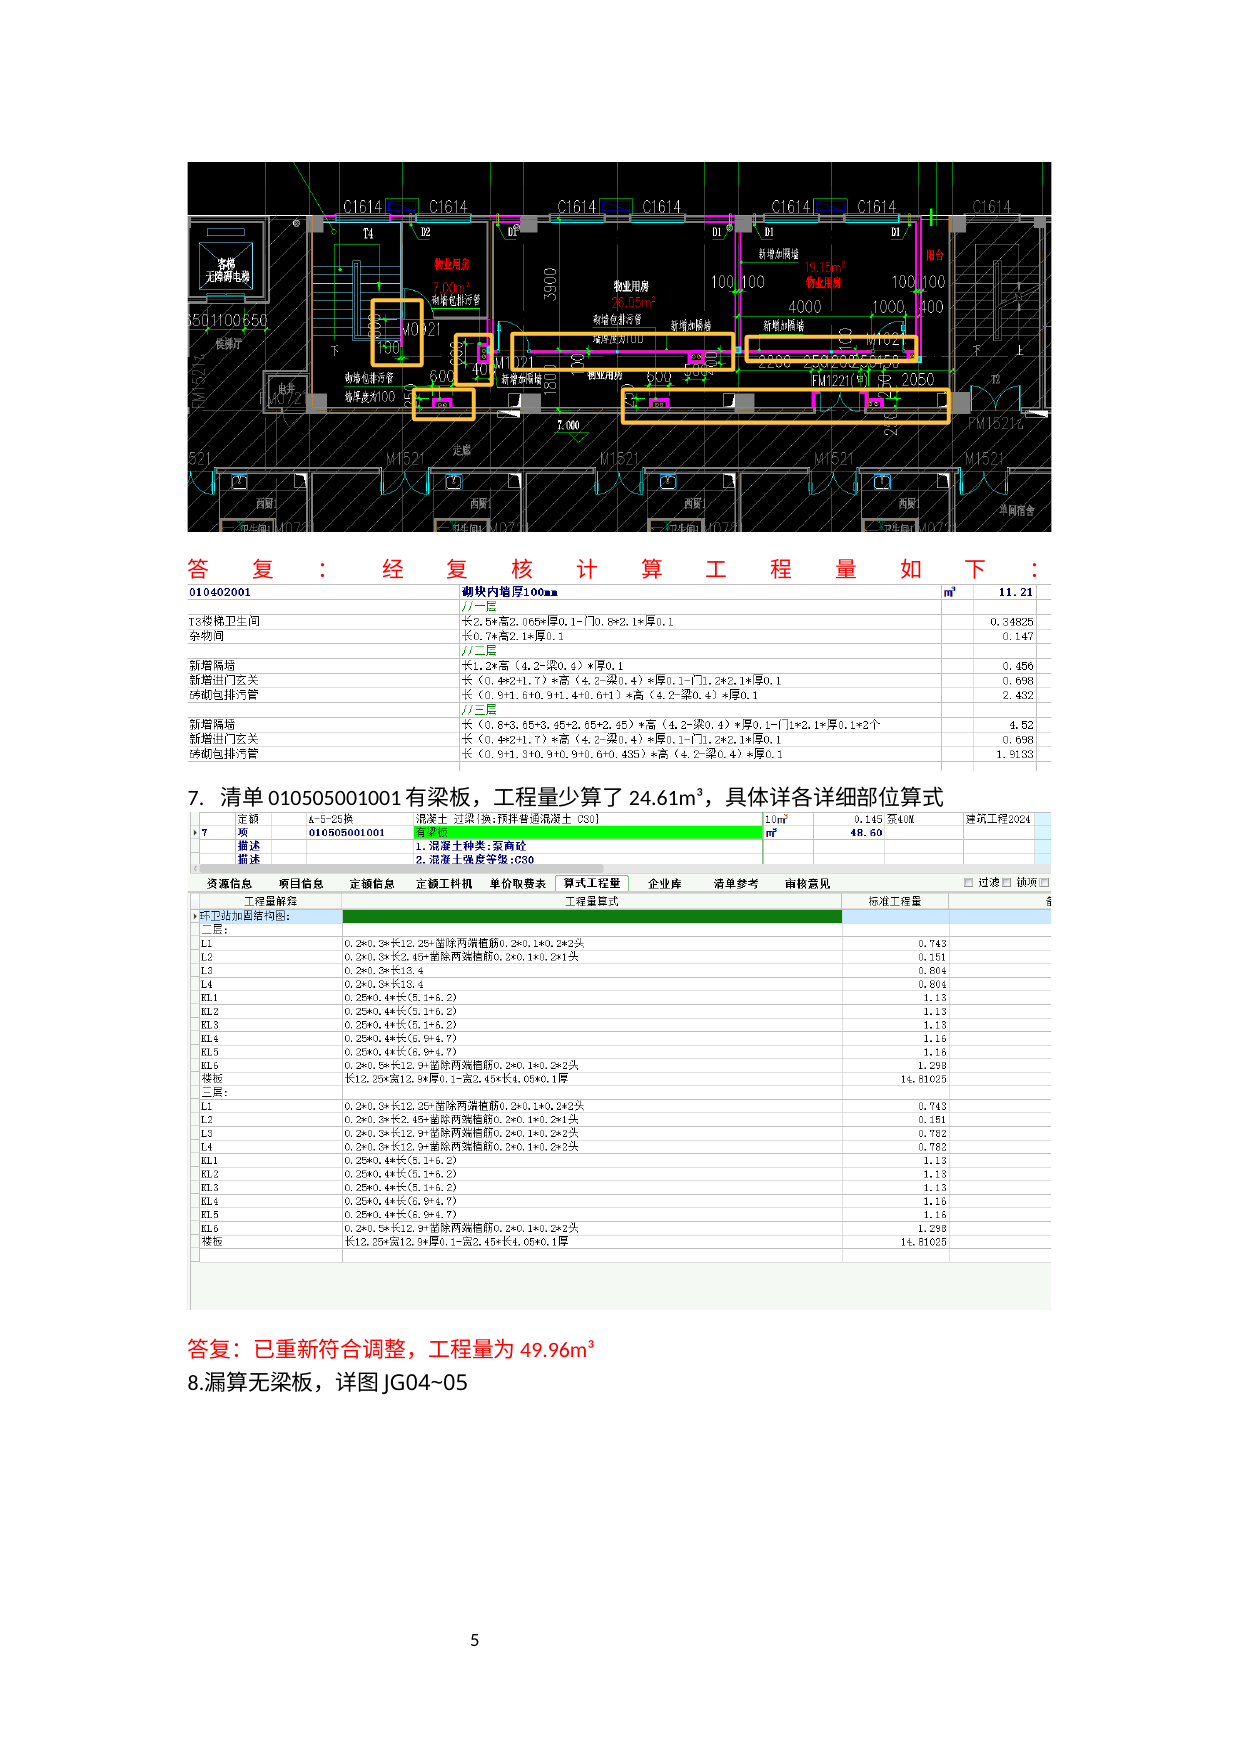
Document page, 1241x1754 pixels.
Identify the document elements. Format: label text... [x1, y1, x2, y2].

text 8.漏算无梁板，详图JG04~05 [187, 1364, 1053, 1397]
picture [187, 812, 1052, 1310]
picture [187, 162, 1052, 532]
list 清单010505001001有梁板，工程量少算了24.61m³，具体详各详细部位算式 [187, 779, 1053, 812]
text 答复：已重新符合调整，工程量为49.96m³ [187, 1332, 1053, 1364]
picture [187, 584, 1052, 771]
